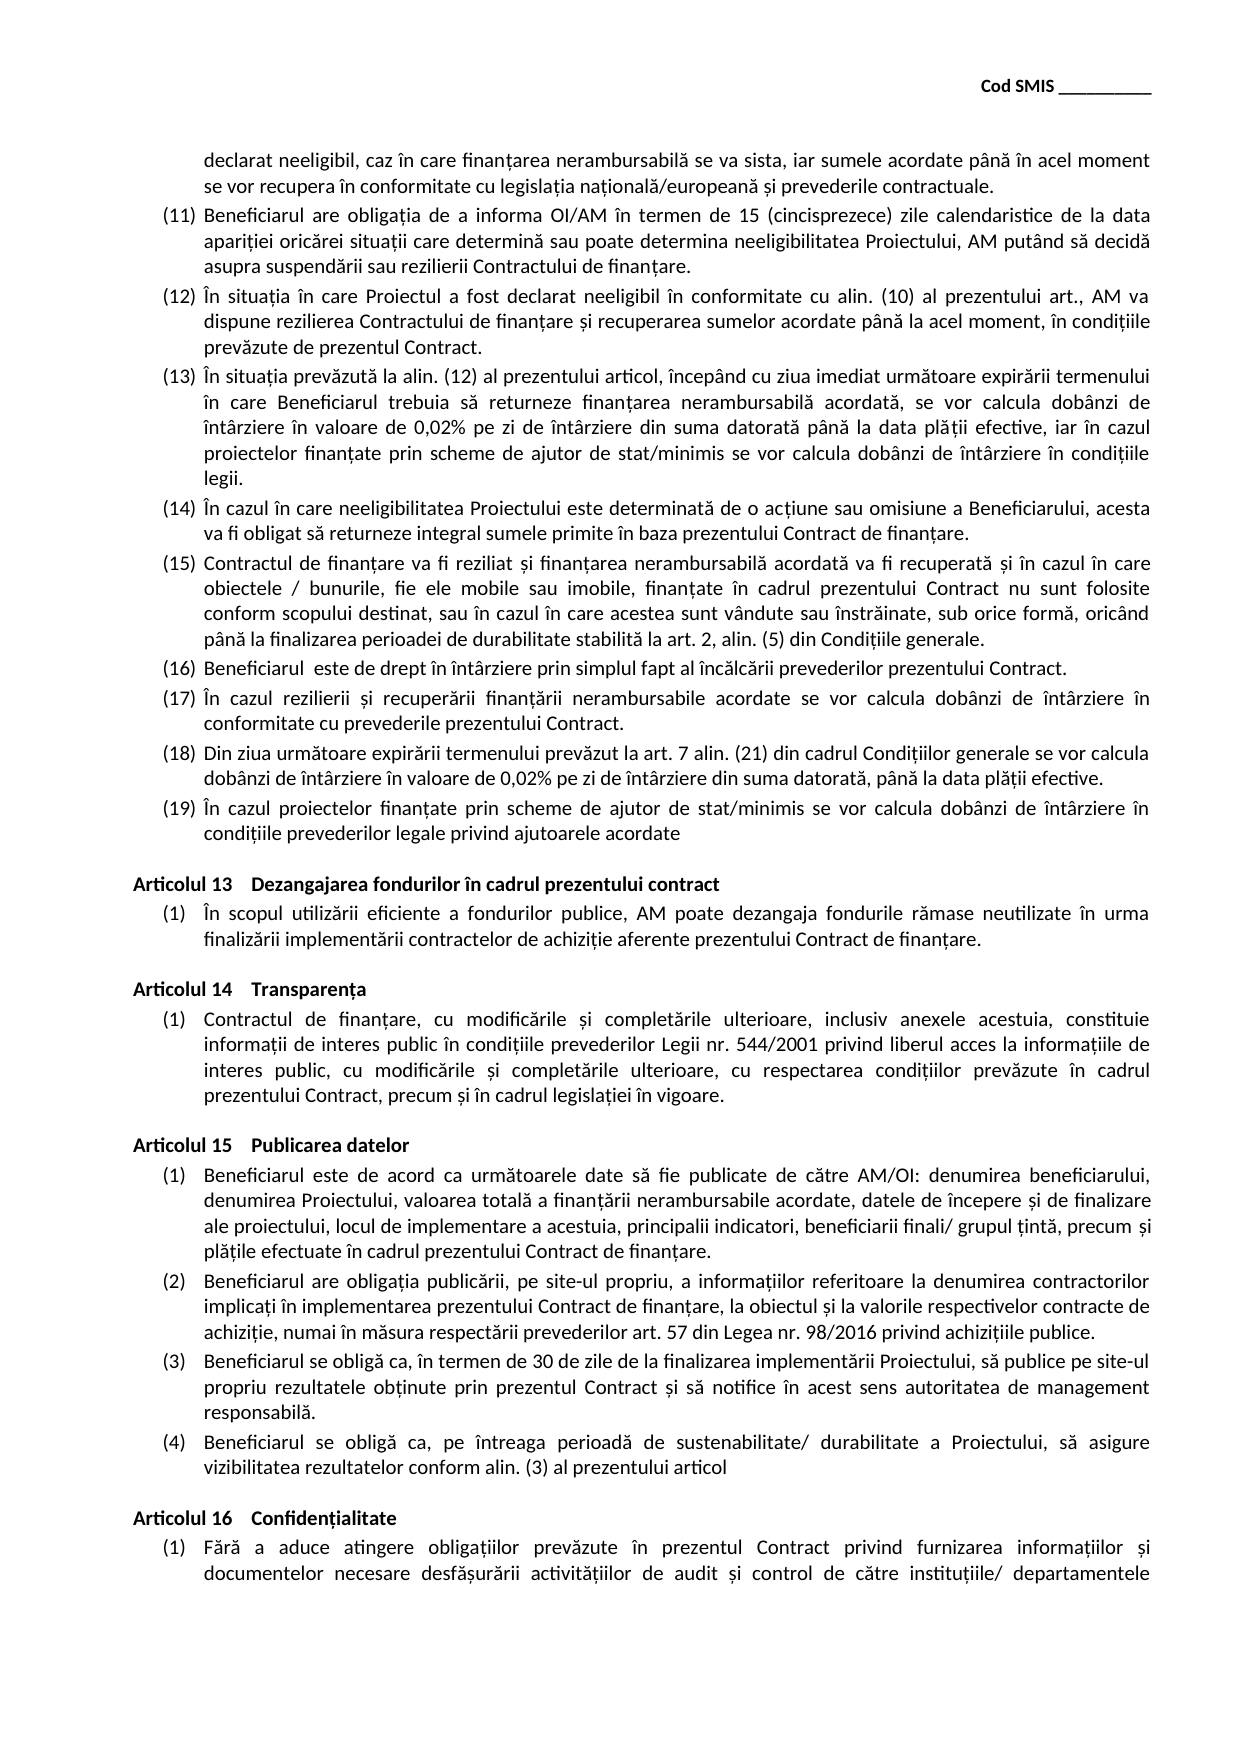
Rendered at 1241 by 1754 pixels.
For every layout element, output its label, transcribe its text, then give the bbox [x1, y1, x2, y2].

text Contractul de finanțare, cu modificările și completările ulterioare, inclusiv anexele acestuia, constituie informații de interes public în condițiile prevederilor Legii nr. 544/2001 privind liberul acces la informațiile de interes public, cu modificările și completările ulterioare, cu respectarea condițiilor prevăzute în cadrul prezentului Contract, precum și în cadrul legislației în vigoare. [162, 1006, 1152, 1108]
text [162, 1534, 1152, 1585]
text În situaţia prevăzută la alin. (12) al prezentului articol, începând cu ziua imediat următoare expirării termenului în care Beneficiarul trebuia să returneze finanţarea nerambursabilă acordată, se vor calcula dobânzi de întârziere în valoare de 0,02% pe zi de întârziere din suma datorată până la data plăţii efective, iar în cazul proiectelor finanțate prin scheme de ajutor de stat/minimis se vor calcula dobânzi de întârziere în condițiile legii. [162, 363, 1152, 491]
text Beneficiarul este de acord ca următoarele date să fie publicate de către AM/OI: denumirea beneficiarului, denumirea Proiectului, valoarea totală a finanţării nerambursabile acordate, datele de începere şi de finalizare ale proiectului, locul de implementare a acestuia, principalii indicatori, beneficiarii finali/ grupul țintă, precum şi plățile efectuate în cadrul prezentului Contract de finanțare. [162, 1162, 1152, 1264]
text Confidențialitate [133, 1505, 1152, 1530]
text În cazul în care neeligibilitatea Proiectului este determinată de o acţiune sau omisiune a Beneficiarului, acesta va fi obligat să returneze integral sumele primite în baza prezentului Contract de finanțare. [162, 495, 1152, 546]
text Beneficiarul este de drept în întârziere prin simplul fapt al încălcării prevederilor prezentului Contract. [162, 656, 1152, 681]
text În cazul proiectelor finanțate prin scheme de ajutor de stat/minimis se vor calcula dobânzi de întârziere în condițiile prevederilor legale privind ajutoarele acordate [162, 795, 1152, 846]
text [162, 148, 1152, 198]
text Beneficiarul are obligaţia de a informa OI/AM în termen de 15 (cincisprezece) zile calendaristice de la data apariţiei oricărei situaţii care determină sau poate determina neeligibilitatea Proiectului, AM putând să decidă asupra suspendării sau rezilierii Contractului de finanţare. [162, 203, 1152, 279]
text Beneficiarul are obligația publicării, pe site-ul propriu, a informațiilor referitoare la denumirea contractorilor implicați în implementarea prezentului Contract de finanțare, la obiectul și la valorile respectivelor contracte de achiziție, numai în măsura respectării prevederilor art. 57 din Legea nr. 98/2016 privind achizițiile publice. [162, 1268, 1152, 1344]
text Beneficiarul se obligă ca, pe întreaga perioadă de sustenabilitate/ durabilitate a Proiectului, să asigure vizibilitatea rezultatelor conform alin. (3) al prezentului articol [162, 1429, 1152, 1480]
text Dezangajarea fondurilor în cadrul prezentului contract [133, 871, 1152, 896]
text Beneficiarul se obligă ca, în termen de 30 de zile de la finalizarea implementării Proiectului, să publice pe site-ul propriu rezultatele obținute prin prezentul Contract și să notifice în acest sens autoritatea de management responsabilă. [162, 1348, 1152, 1425]
text Transparența [133, 976, 1152, 1002]
text În cazul rezilierii și recuperării finanțării nerambursabile acordate se vor calcula dobânzi de întârziere în conformitate cu prevederile prezentului Contract. [162, 685, 1152, 736]
text Contractul de finanțare va fi reziliat şi finanţarea nerambursabilă acordată va fi recuperată şi în cazul în care obiectele / bunurile, fie ele mobile sau imobile, finanţate în cadrul prezentului Contract nu sunt folosite conform scopului destinat, sau în cazul în care acestea sunt vândute sau înstrăinate, sub orice formă, oricând până la finalizarea perioadei de durabilitate stabilită la art. 2, alin. (5) din Condițiile generale. [162, 550, 1152, 651]
text Publicarea datelor [133, 1133, 1152, 1158]
text În scopul utilizării eficiente a fondurilor publice, AM poate dezangaja fondurile rămase neutilizate în urma finalizării implementării contractelor de achiziție aferente prezentului Contract de finanțare. [162, 901, 1152, 951]
text Din ziua următoare expirării termenului prevăzut la art. 7 alin. (21) din cadrul Condițiilor generale se vor calcula dobânzi de întârziere în valoare de 0,02% pe zi de întârziere din suma datorată, până la data plății efective. [162, 740, 1152, 791]
text În situaţia în care Proiectul a fost declarat neeligibil în conformitate cu alin. (10) al prezentului art., AM va dispune rezilierea Contractului de finanțare şi recuperarea sumelor acordate până la acel moment, în condițiile prevăzute de prezentul Contract. [162, 283, 1152, 359]
